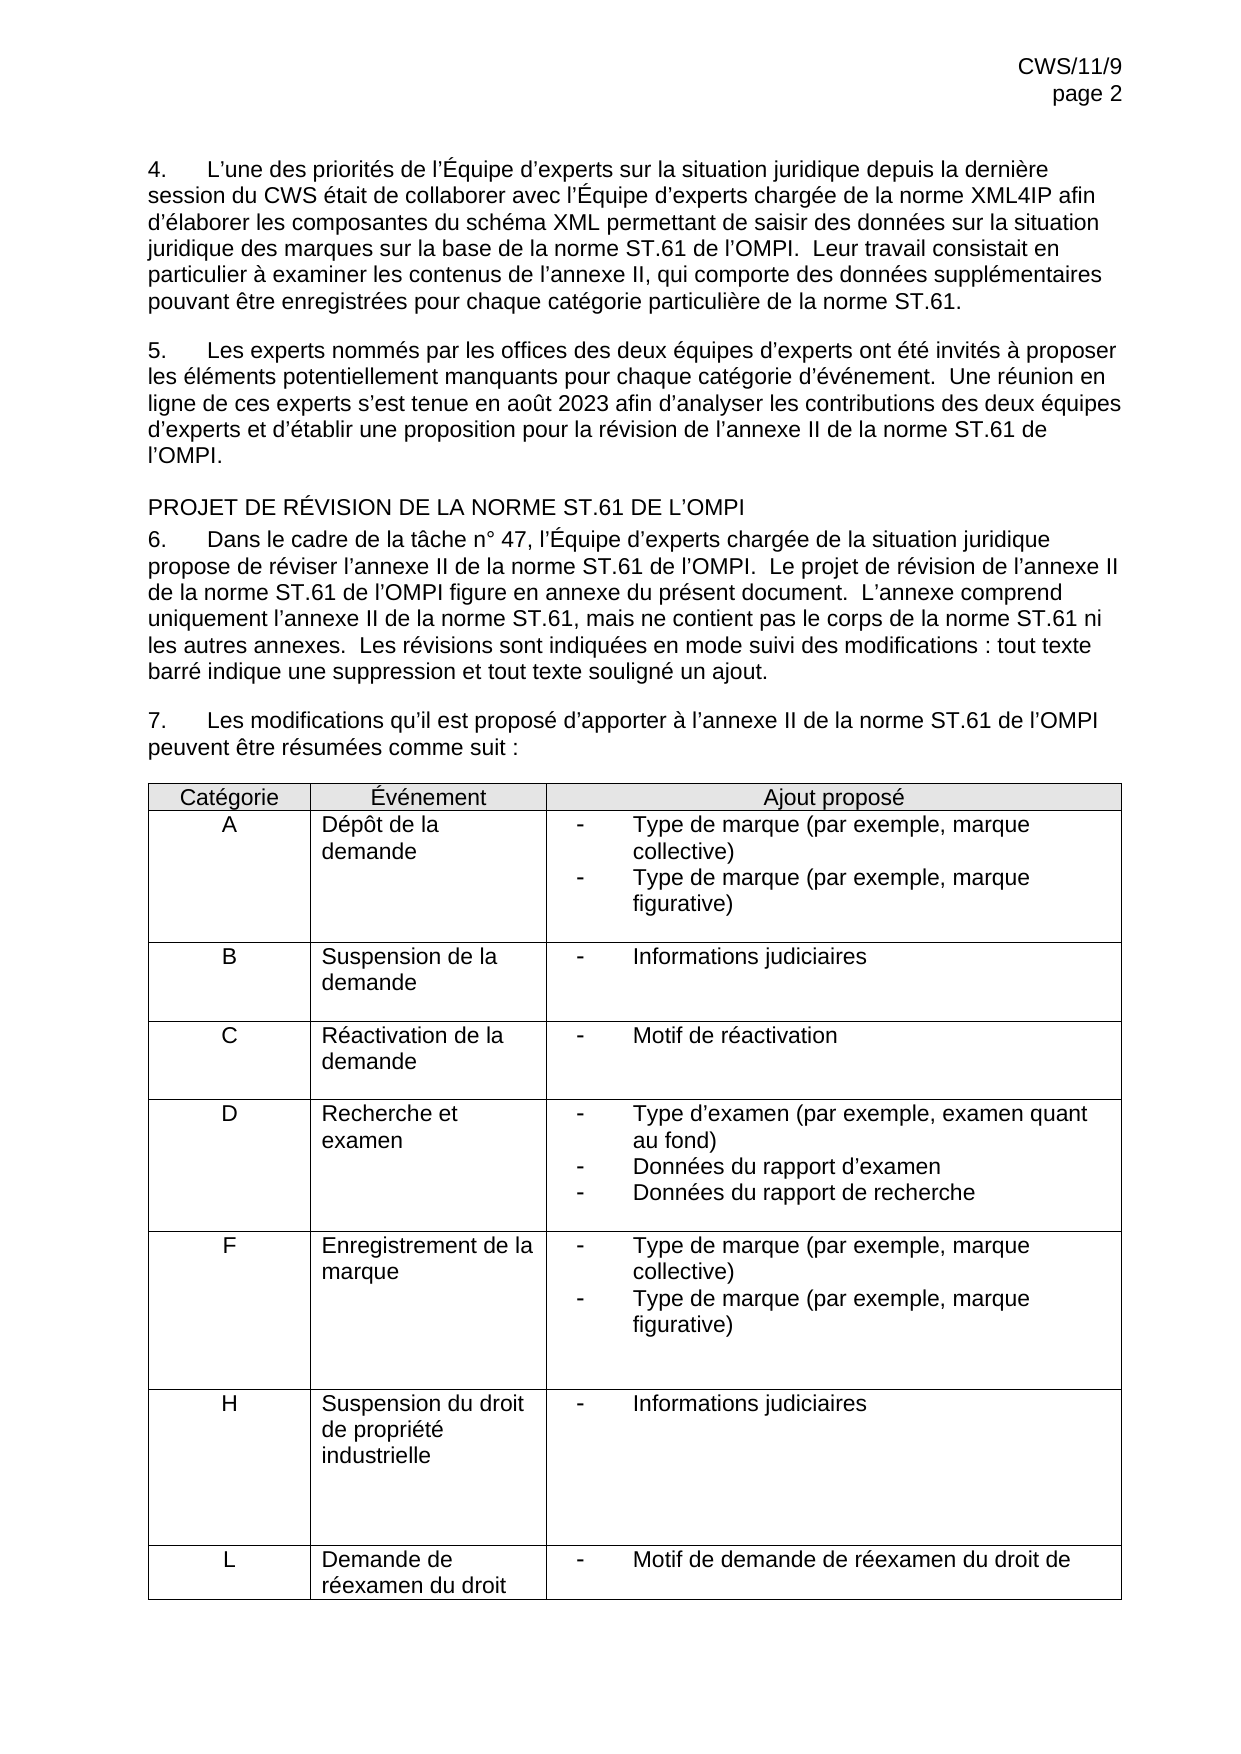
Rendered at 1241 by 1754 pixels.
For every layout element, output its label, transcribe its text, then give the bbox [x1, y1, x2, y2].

table_cell F [149, 1232, 310, 1388]
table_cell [547, 1546, 1121, 1599]
table_cell Recherche et examen [311, 1100, 546, 1231]
table_cell A [149, 811, 310, 942]
text Dans le cadre de la tâche n° 47, l’Équipe d’experts chargée de la situation juridique propose de réviser l’annexe II de la norme ST.61 de l’OMPI. Le projet de révision de l’annexe II de la norme ST.61 de l’OMPI figure en annexe du présent document. L’annexe comprend uniquement l’annexe II de la norme ST.61, mais ne contient pas le corps de la norme ST.61 ni les autres annexes. Les révisions sont indiquées en mode suivi des modifications : tout texte barré indique une suppression et tout texte souligné un ajout. [148, 526, 1122, 684]
table_cell H [149, 1390, 310, 1545]
table_cell Type de marque (par exemple, marque collective) Type de marque (par exemple, marque figurative) [547, 811, 1121, 942]
table_header Catégorie [149, 784, 310, 810]
table_header Événement [311, 784, 546, 810]
table_cell C [149, 1022, 310, 1099]
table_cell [311, 1546, 546, 1599]
table_cell Suspension du droit de propriété industrielle [311, 1390, 546, 1545]
table_cell Informations judiciaires [547, 1390, 1121, 1545]
table_cell Type de marque (par exemple, marque collective) Type de marque (par exemple, marque figurative) [547, 1232, 1121, 1388]
table_cell Dépôt de la demande [311, 811, 546, 942]
subtitle Projet de révision de la norme ST.61 de l’OMPI [148, 494, 1122, 520]
text Les experts nommés par les offices des deux équipes d’experts ont été invités à proposer les éléments potentiellement manquants pour chaque catégorie d’événement. Une réunion en ligne de ces experts s’est tenue en août 2023 afin d’analyser les contributions des deux équipes d’experts et d’établir une proposition pour la révision de l’annexe II de la norme ST.61 de l’OMPI. [148, 337, 1122, 469]
table_cell B [149, 943, 310, 1021]
table_cell D [149, 1100, 310, 1231]
table_header Ajout proposé [547, 784, 1121, 810]
table_cell Enregistrement de la marque [311, 1232, 546, 1388]
table_cell Motif de réactivation [547, 1022, 1121, 1099]
table_cell Informations judiciaires [547, 943, 1121, 1021]
table_cell Suspension de la demande [311, 943, 546, 1021]
text Les modifications qu’il est proposé d’apporter à l’annexe II de la norme ST.61 de l’OMPI peuvent être résumées comme suit : [148, 707, 1122, 760]
table_cell Réactivation de la demande [311, 1022, 546, 1099]
table_cell L [149, 1546, 310, 1599]
text L’une des priorités de l’Équipe d’experts sur la situation juridique depuis la dernière session du CWS était de collaborer avec l’Équipe d’experts chargée de la norme XML4IP afin d’élaborer les composantes du schéma XML permettant de saisir des données sur la situation juridique des marques sur la base de la norme ST.61 de l’OMPI. Leur travail consistait en particulier à examiner les contenus de l’annexe II, qui comporte des données supplémentaires pouvant être enregistrées pour chaque catégorie particulière de la norme ST.61. [148, 156, 1122, 314]
table_cell Type d’examen (par exemple, examen quant au fond) Données du rapport d’examen Données du rapport de recherche [547, 1100, 1121, 1231]
